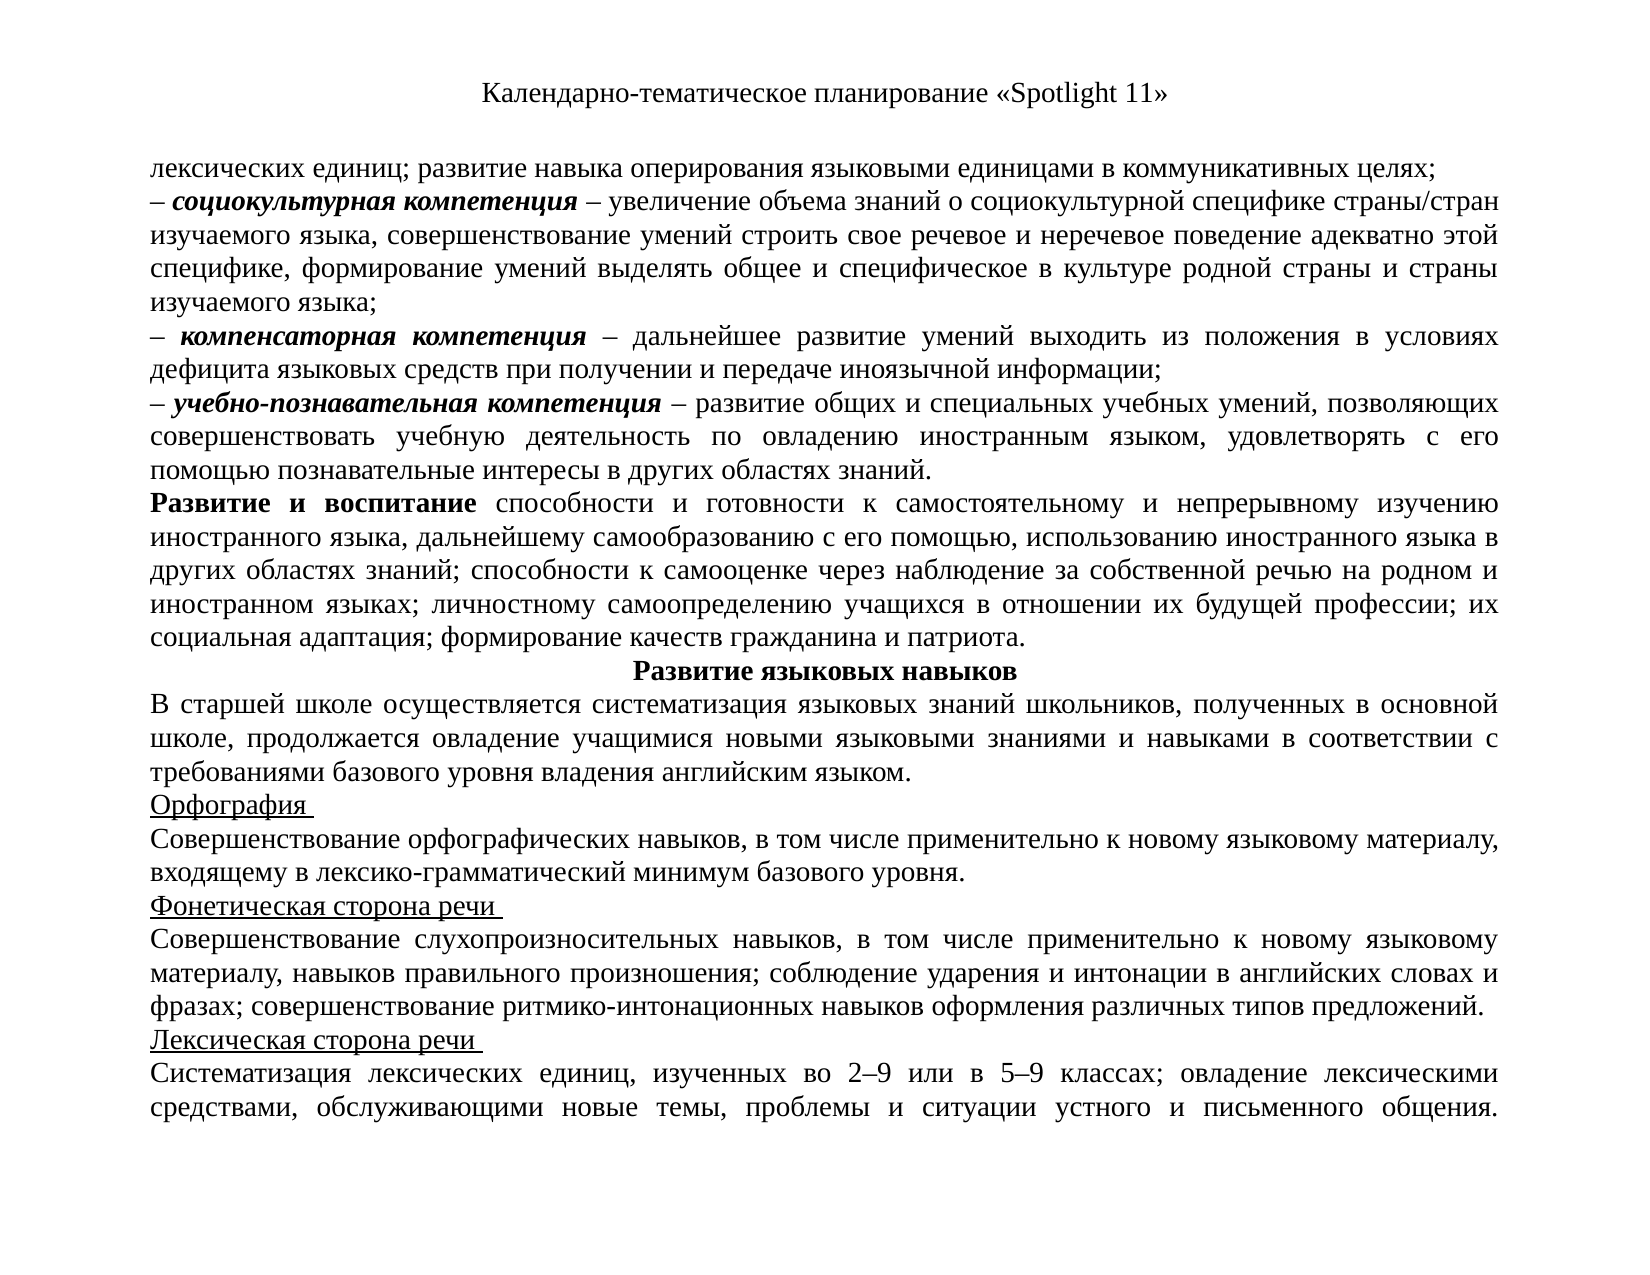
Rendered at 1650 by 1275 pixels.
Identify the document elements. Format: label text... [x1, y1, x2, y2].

text Фонетическая сторона речи [150, 888, 1500, 921]
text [150, 150, 1500, 183]
text Совершенствование слухопроизносительных навыков, в том числе применительно к новому языковому материалу, навыков правильного произношения; соблюдение ударения и интонации в английских словах и фразах; совершенствование ритмико-интонационных навыков оформления различных типов предложений. [150, 921, 1500, 1022]
text – социокультурная компетенция – увеличение объема знаний о социокультурной специфике страны/стран изучаемого языка, совершенствование умений строить свое речевое и неречевое поведение адекватно этой специфике, формирование умений выделять общее и специфическое в культуре родной страны и страны изучаемого языка; [150, 183, 1500, 318]
text В старшей школе осуществляется систематизация языковых знаний школьников, полученных в основной школе, продолжается овладение учащимися новыми языковыми знаниями и навыками в соответствии с требованиями базового уровня владения английским языком. [150, 687, 1500, 787]
text Развитие языковых навыков [150, 653, 1500, 687]
text Совершенствование орфографических навыков, в том числе применительно к новому языковому материалу, входящему в лексико-грамматический минимум базового уровня. [150, 821, 1500, 888]
text Лексическая сторона речи [150, 1022, 1500, 1056]
text Развитие и воспитание способности и готовности к самостоятельному и непрерывному изучению иностранного языка, дальнейшему самообразованию с его помощью, использованию иностранного языка в других областях знаний; способности к самооценке через наблюдение за собственной речью на родном и иностранном языках; личностному самоопределению учащихся в отношении их будущей профессии; их социальная адаптация; формирование качеств гражданина и патриота. [150, 485, 1500, 653]
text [150, 1056, 1500, 1123]
text Орфография [150, 787, 1500, 821]
text – компенсаторная компетенция – дальнейшее развитие умений выходить из положения в условиях дефицита языковых средств при получении и передаче иноязычной информации; [150, 318, 1500, 385]
text – учебно-познавательная компетенция – развитие общих и специальных учебных умений, позволяющих совершенствовать учебную деятельность по овладению иностранным языком, удовлетворять с его помощью познавательные интересы в других областях знаний. [150, 385, 1500, 485]
